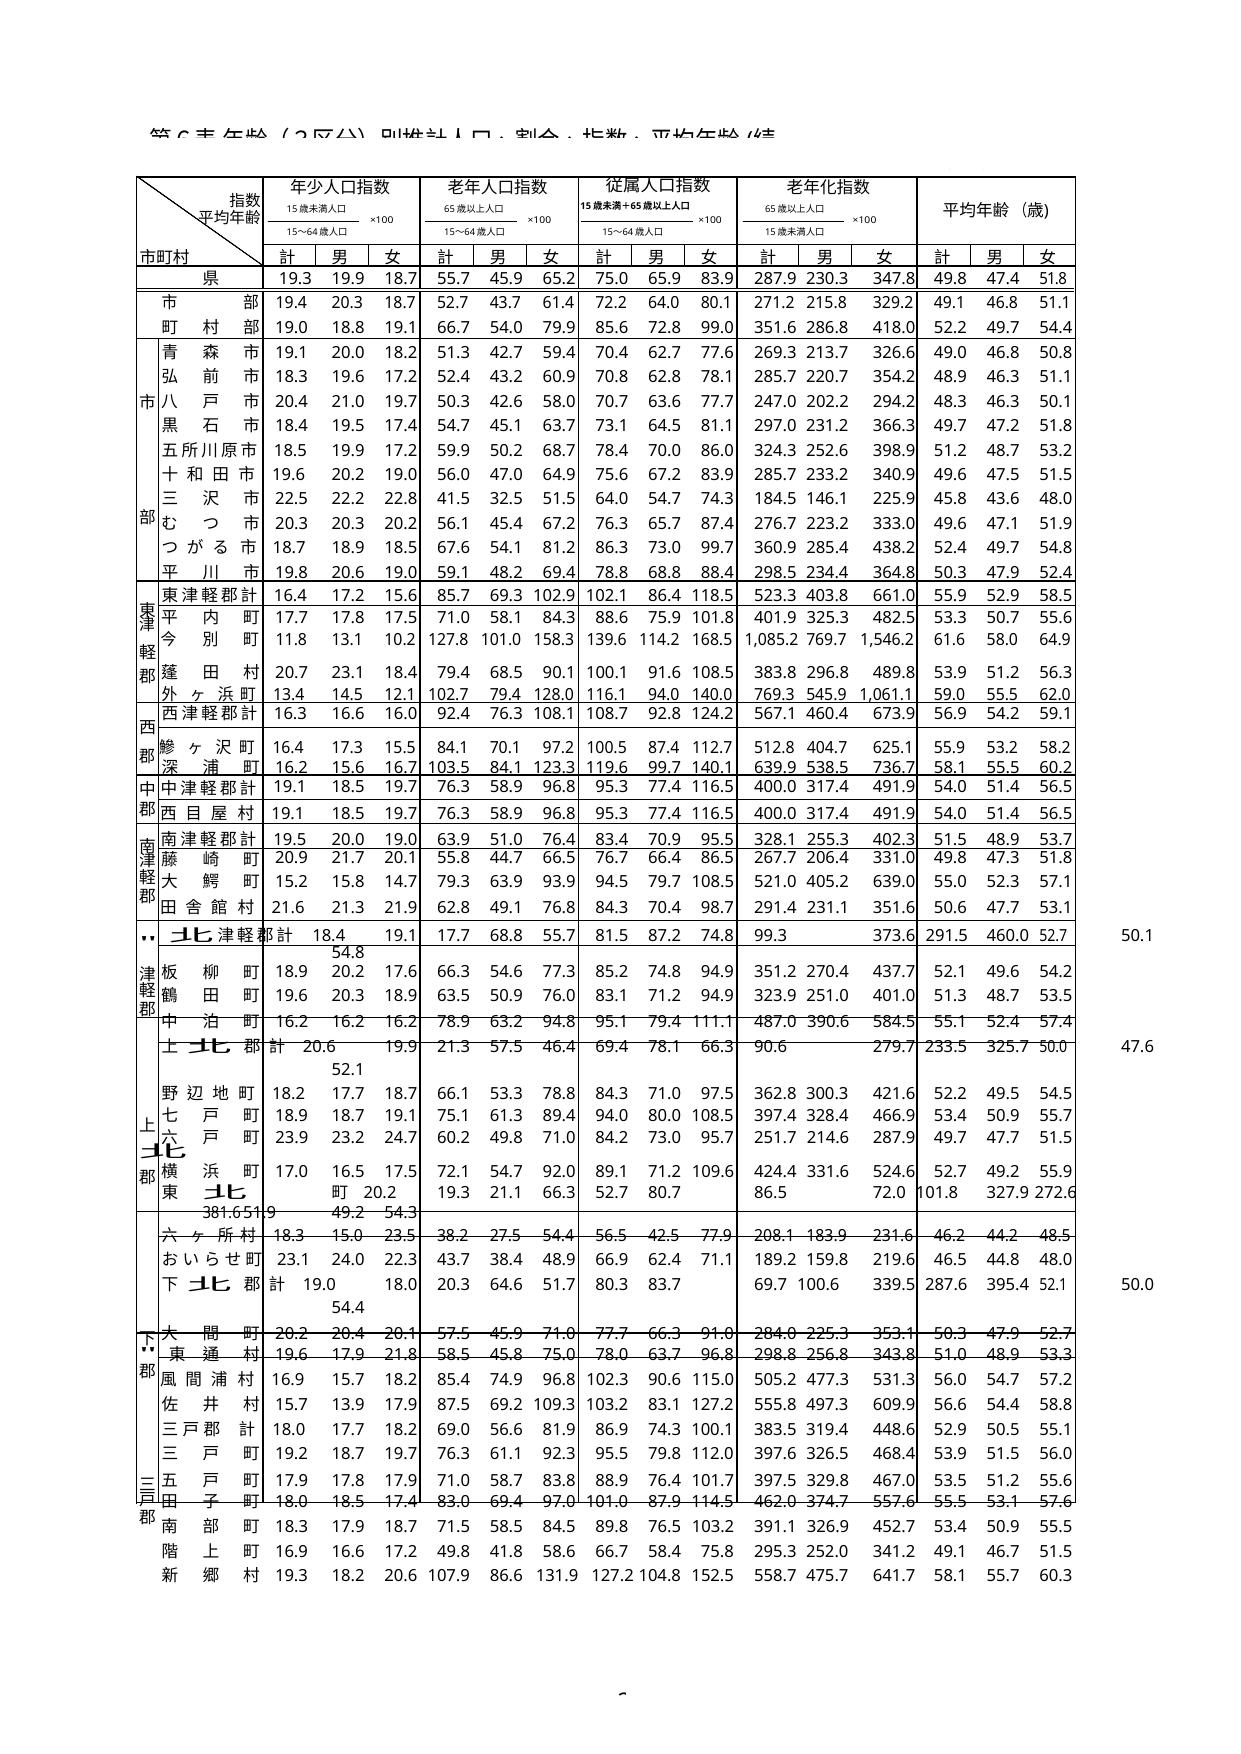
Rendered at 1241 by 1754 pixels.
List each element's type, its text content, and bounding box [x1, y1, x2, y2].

text 三 戸 町 19.2 18.7 19.7 76.3 61.1 92.3 95.5 79.8 112.0 397.6 326.5 468.4 53.9 51.5 56.0 [161, 1442, 1159, 1465]
text " 東 通 村 19.6 17.9 21.8 58.5 45.8 75.0 78.0 63.7 96.8 298.8 256.8 343.8 51.0 48.9 53.3 [139, 1345, 1159, 1364]
text 郡 田 舎 館 村 21.6 21.3 21.9 62.8 49.1 76.8 84.3 70.4 98.7 291.4 231.1 351.6 50.6 47.7 53.1 [139, 892, 1159, 919]
text 町 村 部 19.0 18.8 19.1 66.7 54.0 79.9 85.6 72.8 99.0 351.6 286.8 418.0 52.2 49.7 54.4 [161, 316, 1159, 338]
text 東 平 内 町 17.7 17.8 17.5 71.0 58.1 84.3 88.6 75.9 101.8 401.9 325.3 482.5 53.3 50.7 55.6 [148, 606, 1159, 628]
text 平均年齢 （歳) [942, 198, 1159, 221]
text 市 部 19.4 20.3 18.7 52.7 43.7 61.4 72.2 64.0 80.1 271.2 215.8 329.2 49.1 46.8 51.1 [161, 291, 1159, 314]
text 五所川原市 18.5 19.9 17.2 59.9 50.2 68.7 78.4 70.0 86.0 324.3 252.6 398.9 51.2 48.7 53.2 [161, 438, 1159, 461]
text 軽 大 鰐 町 15.2 15.8 14.7 79.3 63.9 93.9 94.5 79.7 108.5 521.0 405.2 639.0 55.0 52.3 57.1 [139, 871, 1159, 892]
text 青 森 市 19.1 20.0 18.2 51.3 42.7 59.4 70.4 62.7 77.6 269.3 213.7 326.6 49.0 46.8 50.8 [161, 340, 1159, 363]
text 郡 風 間 浦 村 16.9 15.7 18.2 85.4 74.9 96.8 102.3 90.6 115.0 505.2 477.3 531.3 56.0 54.7 57.2 [139, 1364, 1159, 1391]
text 部 む つ 市 20.3 20.3 20.2 56.1 45.4 67.2 76.3 65.7 87.4 276.7 223.2 333.0 49.6 47.1 51.9 [139, 509, 1159, 534]
text 郡 中 泊 町 16.2 16.2 16.2 78.9 63.2 94.8 95.1 79.4 111.1 487.0 390.6 584.5 55.1 52.4 57.4 [139, 1005, 1159, 1033]
text 佐 井 村 15.7 13.9 17.9 87.5 69.2 109.3 103.2 83.1 127.2 555.8 497.3 609.9 56.6 54.4 58.8 [161, 1393, 1159, 1415]
text 平 川 市 19.8 20.6 19.0 59.1 48.2 69.4 78.8 68.8 88.4 298.5 234.4 364.8 50.3 47.9 52.4 [161, 561, 1159, 583]
text 六 ヶ 所 村 18.3 15.0 23.5 38.2 27.5 54.4 56.5 42.5 77.9 208.1 183.9 231.6 46.2 44.2 48.5 [161, 1223, 1159, 1246]
text 深 浦 町 16.2 15.6 16.7 103.5 84.1 123.3 119.6 99.7 140.1 639.9 538.5 736.7 58.1 55.5 60.2 [161, 757, 1159, 777]
text 新 郷 村 19.3 18.2 20.6 107.9 86.6 131.9 127.2 104.8 152.5 558.7 475.7 641.7 58.1 55.7 60.3 [161, 1564, 1159, 1587]
text 三 戸 郡 計 18.0 17.7 18.2 69.0 56.6 81.9 86.9 74.3 100.1 383.5 319.4 448.6 52.9 50.5 55.1 [161, 1417, 1159, 1440]
text 三 沢 市 22.5 22.2 22.8 41.5 32.5 51.5 64.0 54.7 74.3 184.5 146.1 225.9 45.8 43.6 48.0 [161, 487, 1159, 509]
text 津 板 柳 町 18.9 20.2 17.6 66.3 54.6 77.3 85.2 74.8 94.9 351.2 270.4 437.7 52.1 49.6 54.2 [139, 964, 1159, 984]
text 上 六 戸 町 23.9 23.2 24.7 60.2 49.8 71.0 84.2 73.0 95.7 251.7 214.6 287.9 49.7 47.7 51.5 [139, 1126, 1159, 1148]
text 弘 前 市 18.3 19.6 17.2 52.4 43.2 60.9 70.8 62.8 78.1 285.7 220.7 354.2 48.9 46.3 51.1 [161, 365, 1159, 388]
text 市 八 戸 市 20.4 21.0 19.7 50.3 42.6 58.0 70.7 63.6 77.7 247.0 202.2 294.2 48.3 46.3 50.1 [139, 389, 1159, 413]
text 野 辺 地 町 18.2 17.7 18.7 66.1 53.3 78.8 84.3 71.0 97.5 362.8 300.3 421.6 52.2 49.5 54.5 [161, 1082, 1159, 1105]
text 老年人口指数 [447, 176, 551, 198]
text 15歳未満＋65歳以上人口 [576, 195, 694, 213]
text 下 大 間 町 20.2 20.4 20.1 57.5 45.9 71.0 77.7 66.3 91.0 284.0 225.3 353.1 50.3 47.9 52.7 [139, 1320, 1159, 1345]
text 東津軽郡計 16.4 17.2 15.6 85.7 69.3 102.9 102.1 86.4 118.5 523.3 403.8 661.0 55.9 52.9 58.5 [161, 585, 1159, 606]
text 下 北 郡 計 19.0 18.0 20.3 64.6 51.7 80.3 83.7 69.7 100.6 339.5 287.6 395.4 52.1 50.0 54.4 [161, 1272, 1159, 1318]
text 郡 南 部 町 18.3 17.9 18.7 71.5 58.5 84.5 89.8 76.5 103.2 391.1 326.9 452.7 53.4 50.9 55.5 [139, 1511, 1159, 1537]
text 郡 鰺 ヶ 沢 町 16.4 17.3 15.5 84.1 70.1 97.2 100.5 87.4 112.7 512.8 404.7 625.1 55.9 53.2 58.2 [139, 736, 1159, 757]
text 東 北 町 20.2 19.3 21.1 66.3 52.7 80.7 86.5 72.0 101.8 327.9 272.6 381.6 51.9 49.2 54.3 [161, 1181, 1159, 1223]
text 西 [139, 723, 1159, 736]
text 市町村 計 男 女 計 男 女 計 男 女 計 男 女 計 男 女県 19.3 19.9 18.7 55.7 45.9 65.2 75.0 65.9 83.9 287.9 230.3 347.8 49.8 47.4 51.8 [139, 246, 1067, 289]
text つ が る 市 18.7 18.9 18.5 67.6 54.1 81.2 86.3 73.0 99.7 360.9 285.4 438.2 52.4 49.7 54.8 [161, 536, 1159, 559]
text 上 北 郡 計 20.6 19.9 21.3 57.5 46.4 69.4 78.1 66.3 90.6 279.7 233.5 325.7 50.0 47.6 52.1 [161, 1034, 1159, 1080]
text 老年化指数 [726, 176, 869, 198]
text 指数平均年齢 [197, 192, 260, 228]
text 郡 横 浜 町 17.0 16.5 17.5 72.1 54.7 92.0 89.1 71.2 109.6 424.4 331.6 524.6 52.7 49.2 55.9 [139, 1160, 1159, 1181]
text 外 ヶ 浜 町 13.4 14.5 12.1 102.7 79.4 128.0 116.1 94.0 140.0 769.3 545.9 1,061.1 59.0 55.5 62.0 [161, 683, 1159, 705]
text お い ら せ町 23.1 24.0 22.3 43.7 38.4 48.9 66.9 62.4 71.1 189.2 159.8 219.6 46.5 44.8 48.0 [161, 1248, 1159, 1271]
text 軽 鶴 田 町 19.6 20.3 18.9 63.5 50.9 76.0 83.1 71.2 94.9 323.9 251.0 401.0 51.3 48.7 53.5 [139, 984, 1159, 1005]
text 七 戸 町 18.9 18.7 19.1 75.1 61.3 89.4 94.0 80.0 108.5 397.4 328.4 466.9 53.4 50.9 55.7 [161, 1107, 1159, 1126]
text 戸 田 子 町 18.0 18.5 17.4 83.0 69.4 97.0 101.0 87.9 114.5 462.0 374.7 557.6 55.5 53.1 57.6 [139, 1491, 1159, 1511]
text 年少人口指数 [290, 176, 393, 198]
text " 北津軽郡計 18.4 19.1 17.7 68.8 55.7 81.5 87.2 74.8 99.3 373.6 291.5 460.0 52.7 50.1 54.8 [139, 924, 1159, 964]
text 三 五 戸 町 17.9 17.8 17.9 71.0 58.7 83.8 88.9 76.4 101.7 397.5 329.8 467.0 53.5 51.2 55.6 [139, 1467, 1159, 1491]
text 中 中津軽郡計 19.1 18.5 19.7 76.3 58.9 96.8 95.3 77.4 116.5 400.0 317.4 491.9 54.0 51.4 56.5 [139, 777, 1159, 801]
text 郡 蓬 田 村 20.7 23.1 18.4 79.4 68.5 90.1 100.1 91.6 108.5 383.8 296.8 489.8 53.9 51.2 56.3 [139, 661, 1159, 683]
text 階 上 町 16.9 16.6 17.2 49.8 41.8 58.6 66.7 58.4 75.8 295.3 252.0 341.2 49.1 46.7 51.5 [161, 1539, 1159, 1562]
text 南 南津軽郡計 19.5 20.0 19.0 63.9 51.0 76.4 83.4 70.9 95.5 328.1 255.3 402.3 51.5 48.9 53.7 [139, 828, 1159, 850]
text 従属人口指数 [605, 176, 722, 195]
text 黒 石 市 18.4 19.5 17.4 54.7 45.1 63.7 73.1 64.5 81.1 297.0 231.2 366.3 49.7 47.2 51.8 [161, 413, 1159, 436]
text 郡 西 目 屋 村 19.1 18.5 19.7 76.3 58.9 96.8 95.3 77.4 116.5 400.0 317.4 491.9 54.0 51.4 56.5 [139, 801, 1159, 824]
text 津 藤 崎 町 20.9 21.7 20.1 55.8 44.7 66.5 76.7 66.4 86.5 267.7 206.4 331.0 49.8 47.3 51.8 [139, 850, 1159, 871]
text 津 今 別 町 11.8 13.1 10.2 127.8 101.0 158.3 139.6 114.2 168.5 1,085.2 769.7 1,546.2 61.6 58.0 64.9 [139, 628, 1159, 649]
text 西津軽郡計 16.3 16.6 16.0 92.4 76.3 108.1 108.7 92.8 124.2 567.1 460.4 673.9 56.9 54.2 59.1 [161, 706, 1159, 723]
text 十 和 田 市 19.6 20.2 19.0 56.0 47.0 64.9 75.6 67.2 83.9 285.7 233.2 340.9 49.6 47.5 51.5 [161, 463, 1159, 486]
